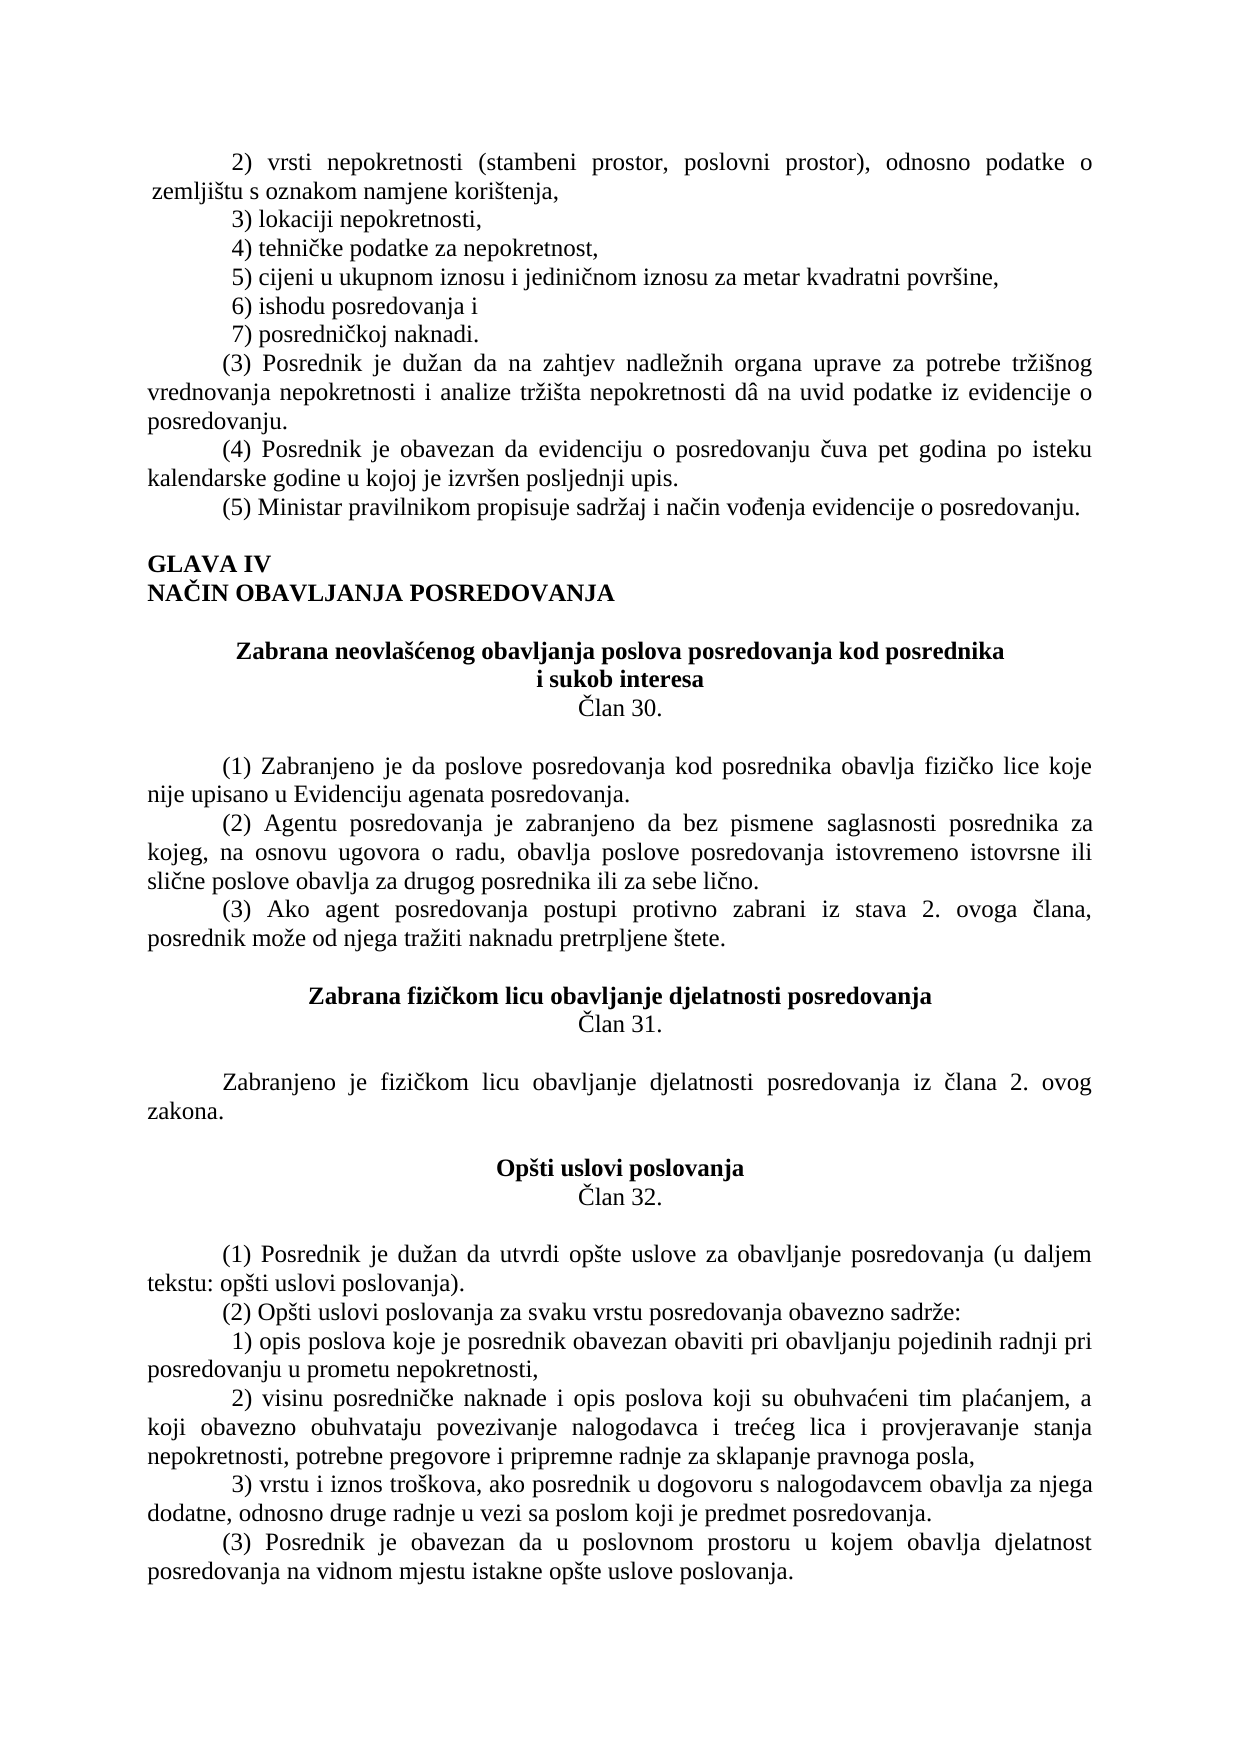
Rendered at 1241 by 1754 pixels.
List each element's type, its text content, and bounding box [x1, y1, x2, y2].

text Opšti uslovi poslovanja Član 32. [147, 1153, 1093, 1211]
text 5) cijeni u ukupnom iznosu i jediničnom iznosu za metar kvadratni površine, [152, 262, 1093, 291]
text (3) Ako agent posredovanja postupi protivno zabrani iz stava 2. ovoga člana, posrednik može od njega tražiti naknadu pretrpljene štete. [147, 894, 1093, 952]
text 3) lokaciji nepokretnosti, [152, 204, 1093, 233]
text (1) Posrednik je dužan da utvrdi opšte uslove za obavljanje posredovanja (u daljem tekstu: opšti uslovi poslovanja). [147, 1239, 1093, 1297]
text (2) Opšti uslovi poslovanja za svaku vrstu posredovanja obavezno sadrže: [147, 1297, 1093, 1326]
text 7) posredničkoj naknadi. [152, 319, 1093, 348]
text Član 30. [147, 693, 1093, 722]
text 6) ishodu posredovanja i [152, 291, 1093, 319]
text NAČIN OBAVLJANJA POSREDOVANJA [147, 578, 1093, 607]
text (5) Ministar pravilnikom propisuje sadržaj i način vođenja evidencije o posredovanju. [147, 492, 1093, 521]
text 2) visinu posredničke naknade i opis poslova koji su obuhvaćeni tim plaćanjem, a koji obavezno obuhvataju povezivanje nalogodavca i trećeg lica i provjeravanje stanja nepokretnosti, potrebne pregovore i pripremne radnje za sklapanje pravnoga posla, [147, 1383, 1093, 1469]
text (3) Posrednik je obavezan da u poslovnom prostoru u kojem obavlja djelatnost posredovanja na vidnom mjestu istakne opšte uslove poslovanja. [147, 1527, 1093, 1584]
text Zabrana fizičkom licu obavljanje djelatnosti posredovanja [147, 981, 1093, 1009]
text (4) Posrednik je obavezan da evidenciju o posredovanju čuva pet godina po isteku kalendarske godine u kojoj je izvršen posljednji upis. [147, 434, 1093, 492]
text Zabrana neovlašćenog obavljanja poslova posredovanja kod posrednika [147, 636, 1093, 664]
text (2) Agentu posredovanja je zabranjeno da bez pismene saglasnosti posrednika za kojeg, na osnovu ugovora o radu, obavlja poslove posredovanja istovremeno istovrsne ili slične poslove obavlja za drugog posrednika ili za sebe lično. [147, 808, 1093, 894]
text Član 31. [147, 1009, 1093, 1038]
text 1) opis poslova koje je posrednik obavezan obaviti pri obavljanju pojedinih radnji pri posredovanju u prometu nepokretnosti, [147, 1326, 1093, 1383]
text (1) Zabranjeno je da poslove posredovanja kod posrednika obavlja fizičko lice koje nije upisano u Evidenciju agenata posredovanja. [147, 751, 1093, 808]
text 3) vrstu i iznos troškova, ako posrednik u dogovoru s nalogodavcem obavlja za njega dodatne, odnosno druge radnje u vezi sa poslom koji je predmet posredovanja. [147, 1469, 1093, 1527]
text 2) vrsti nepokretnosti (stambeni prostor, poslovni prostor), odnosno podatke o zemljištu s oznakom namjene korištenja, [152, 147, 1093, 204]
text (3) Posrednik je dužan da na zahtjev nadležnih organa uprave za potrebe tržišnog vrednovanja nepokretnosti i analize tržišta nepokretnosti dâ na uvid podatke iz evidencije o posredovanju. [147, 348, 1093, 434]
text 4) tehničke podatke za nepokretnost, [152, 233, 1093, 262]
text Zabranjeno je fizičkom licu obavljanje djelatnosti posredovanja iz člana 2. ovog zakona. [147, 1067, 1093, 1124]
text GLAVA IV [147, 549, 1093, 578]
text i sukob interesa [147, 664, 1093, 693]
